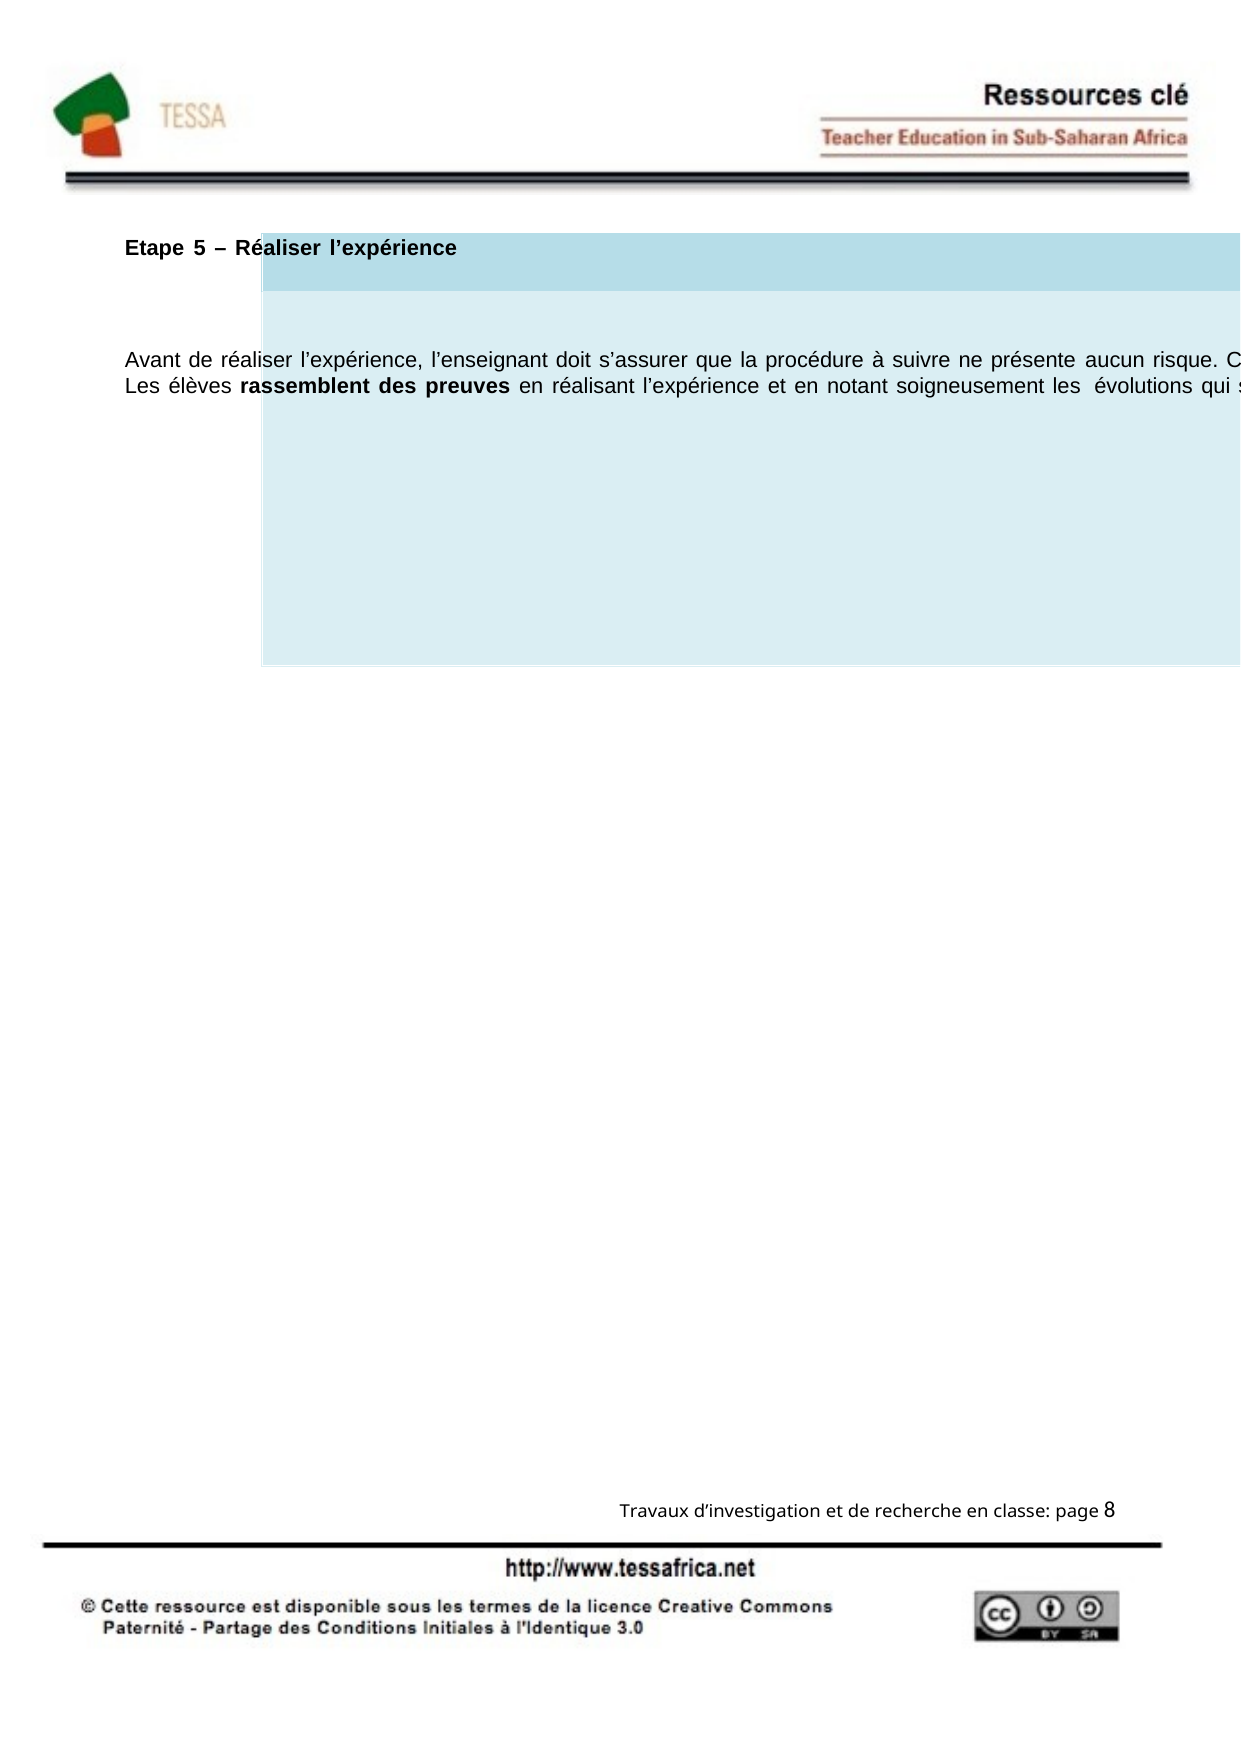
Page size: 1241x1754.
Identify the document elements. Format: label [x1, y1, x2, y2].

picture [30, 30, 1216, 195]
picture [30, 1534, 1172, 1652]
